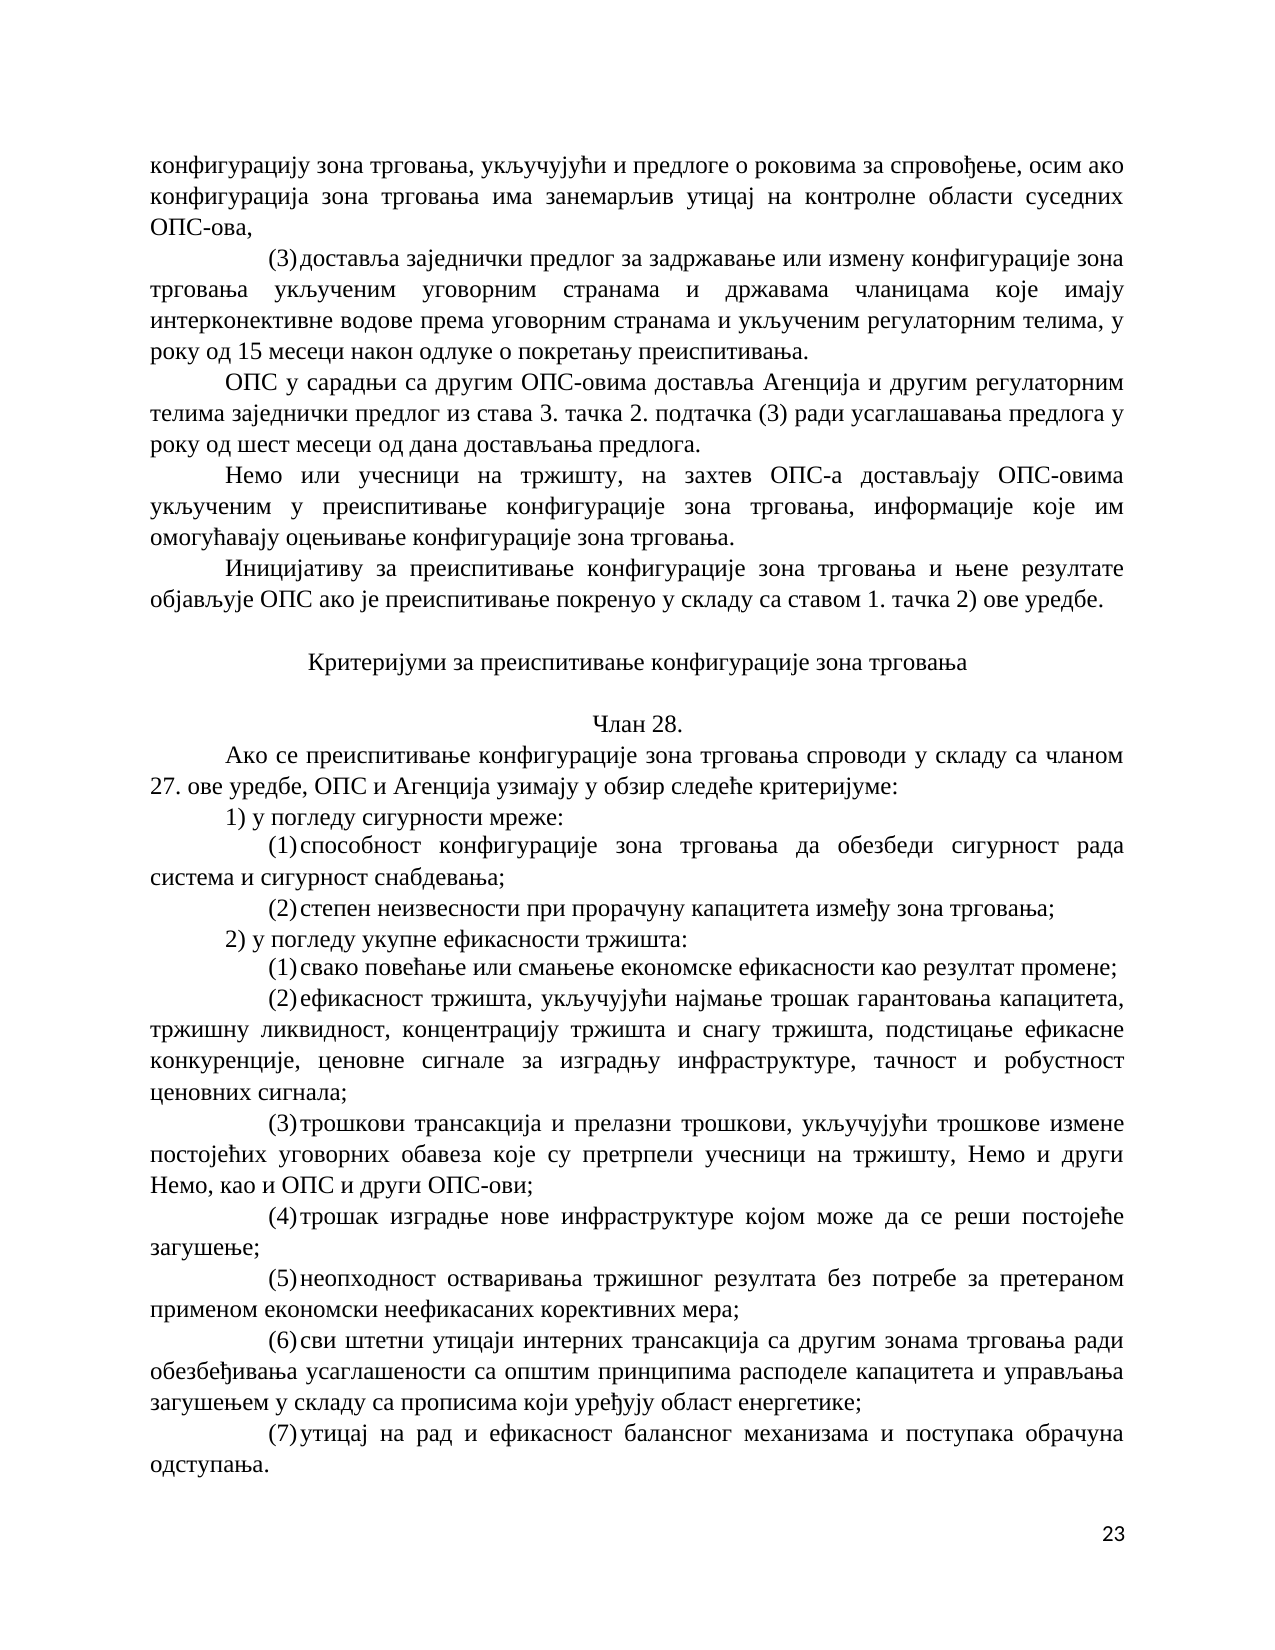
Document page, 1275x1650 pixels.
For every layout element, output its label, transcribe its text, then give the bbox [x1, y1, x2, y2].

text Критеријуми за преиспитивање конфигурације зона трговања [150, 647, 1125, 675]
list сви штетни утицаји интерних трансакција са другим зонама трговања ради обезбеђивања усаглашености са општим принципима расподеле капацитета и управљања загушењем у складу са прописима који уређују област енергетике; [150, 1325, 1125, 1416]
text Ако се преиспитивање конфигурације зона трговања спроводи у складу са чланом 27. ове уредбе, ОПС и Агенција узимају у обзир следеће критеријуме: [150, 740, 1125, 799]
text Иницијативу за преиспитивање конфигурације зона трговања и њене резултате објављује ОПС ако је преиспитивање покренуо у складу са ставом 1. тачка 2) ове уредбе. [150, 553, 1125, 613]
text 1) у погледу сигурности мреже: [150, 802, 1125, 831]
text 2) у погледу укупне ефикасности тржишта: [150, 924, 1125, 952]
list ефикасност тржишта, укључујући најмање трошак гарантовања капацитета, тржишну ликвидност, концентрацију тржишта и снагу тржишта, подстицање ефикасне конкуренције, ценовне сигнале за изградњу инфраструктуре, тачност и робустност ценовних сигнала; [150, 983, 1125, 1105]
list способност конфигурације зона трговања да обезбеди сигурност рада система и сигурност снабдевања; [150, 831, 1125, 890]
text Члан 28. [150, 709, 1125, 737]
list трошак изградње нове инфраструктуре којом може да се реши постојеће загушење; [150, 1201, 1125, 1261]
list трошкови трансакција и прелазни трошкови, укључујући трошкове измене постојећих уговорних обавеза које су претрпели учесници на тржишту, Немо и други Немо, као и ОПС и други ОПС-ови; [150, 1108, 1125, 1198]
text ОПС у сарадњи са другим ОПС-овима доставља Агенција и другим регулаторним телима заједнички предлог из става 3. тачка 2. подтачка (3) ради усаглашавања предлога у року од шест месеци од дана достављања предлога. [150, 367, 1125, 458]
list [150, 150, 1125, 241]
text Немо или учесници на тржишту, на захтев ОПС-а достављају ОПС-овима укљученим у преиспитивање конфигурације зона трговања, информације које им омогућавају оцењивање конфигурације зона трговања. [150, 460, 1125, 551]
list свако повећање или смањење економске ефикасности као резултат промене; [150, 952, 1125, 981]
list неопходност остваривања тржишног резултата без потребе за претераном применом економски неефикасаних корективних мера; [150, 1263, 1125, 1323]
list доставља заједнички предлог за задржавање или измену конфигурације зона трговања укљученим уговорним странама и државама чланицама које имају интерконективне водове према уговорним странама и укљученим регулаторним телима, у року од 15 месеци након одлуке о покретању преиспитивања. [150, 243, 1125, 365]
list степен неизвесности при прорачуну капацитета између зона трговања; [150, 893, 1125, 921]
list утицај на рад и ефикасност балансног механизама и поступака обрачуна одступања. [150, 1418, 1125, 1478]
